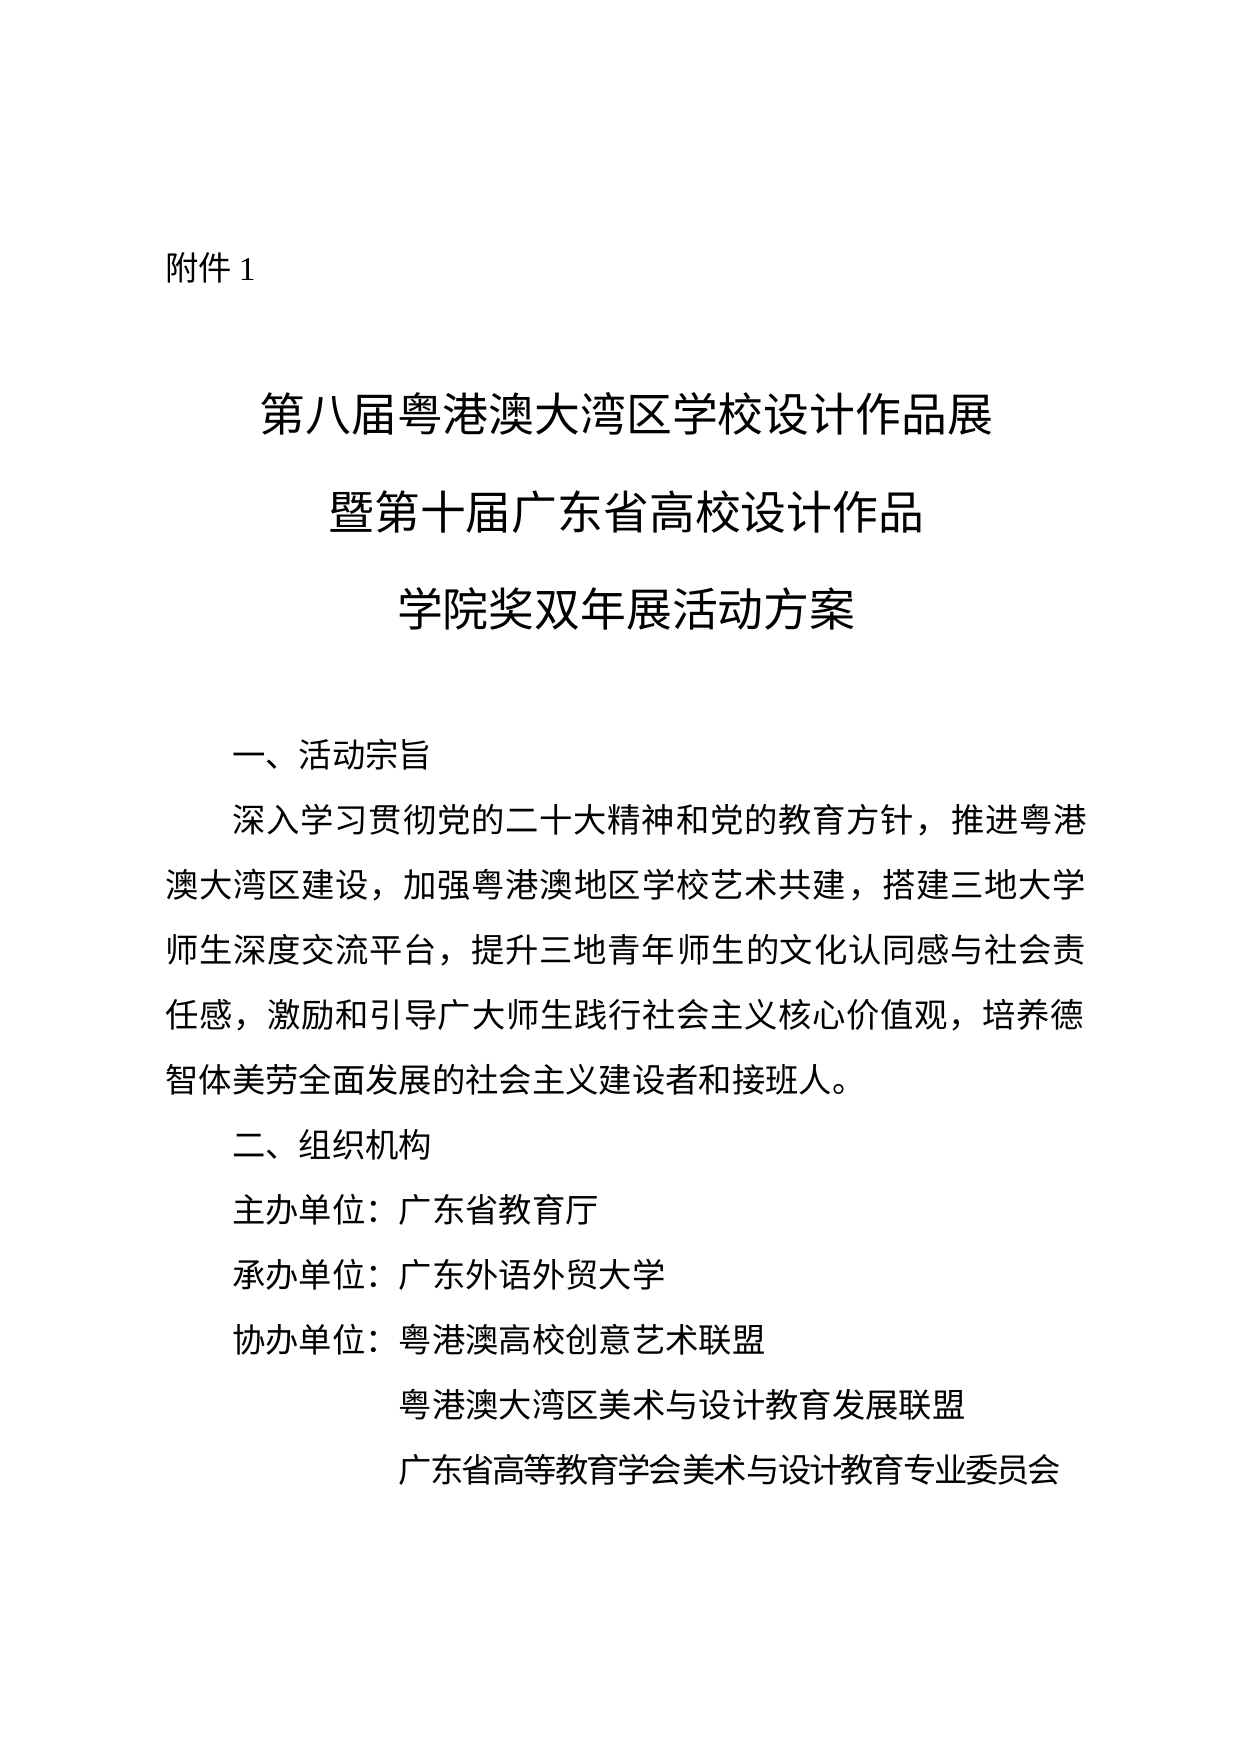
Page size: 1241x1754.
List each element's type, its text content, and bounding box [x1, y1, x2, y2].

list 组织机构 [165, 1110, 1087, 1175]
text 粤港澳大湾区美术与设计教育发展联盟 [165, 1370, 1087, 1435]
text 广东省高等教育学会美术与设计教育专业委员会 [165, 1435, 1087, 1500]
text 暨第十届广东省高校设计作品 [165, 460, 1087, 558]
text 深入学习贯彻党的二十大精神和党的教育方针，推进粤港澳大湾区建设，加强粤港澳地区学校艺术共建，搭建三地大学师生深度交流平台，提升三地青年师生的文化认同感与社会责任感，激励和引导广大师生践行社会主义核心价值观，培养德智体美劳全面发展的社会主义建设者和接班人。 [165, 785, 1087, 1110]
text 协办单位：粤港澳高校创意艺术联盟 [165, 1305, 1087, 1370]
text 主办单位：广东省教育厅 [165, 1175, 1087, 1240]
text 承办单位：广东外语外贸大学 [165, 1240, 1087, 1305]
text 附件1 [165, 233, 1087, 298]
text 一、活动宗旨 [165, 720, 1087, 785]
text 学院奖双年展活动方案 [165, 558, 1087, 655]
text 第八届粤港澳大湾区学校设计作品展 [165, 363, 1087, 460]
